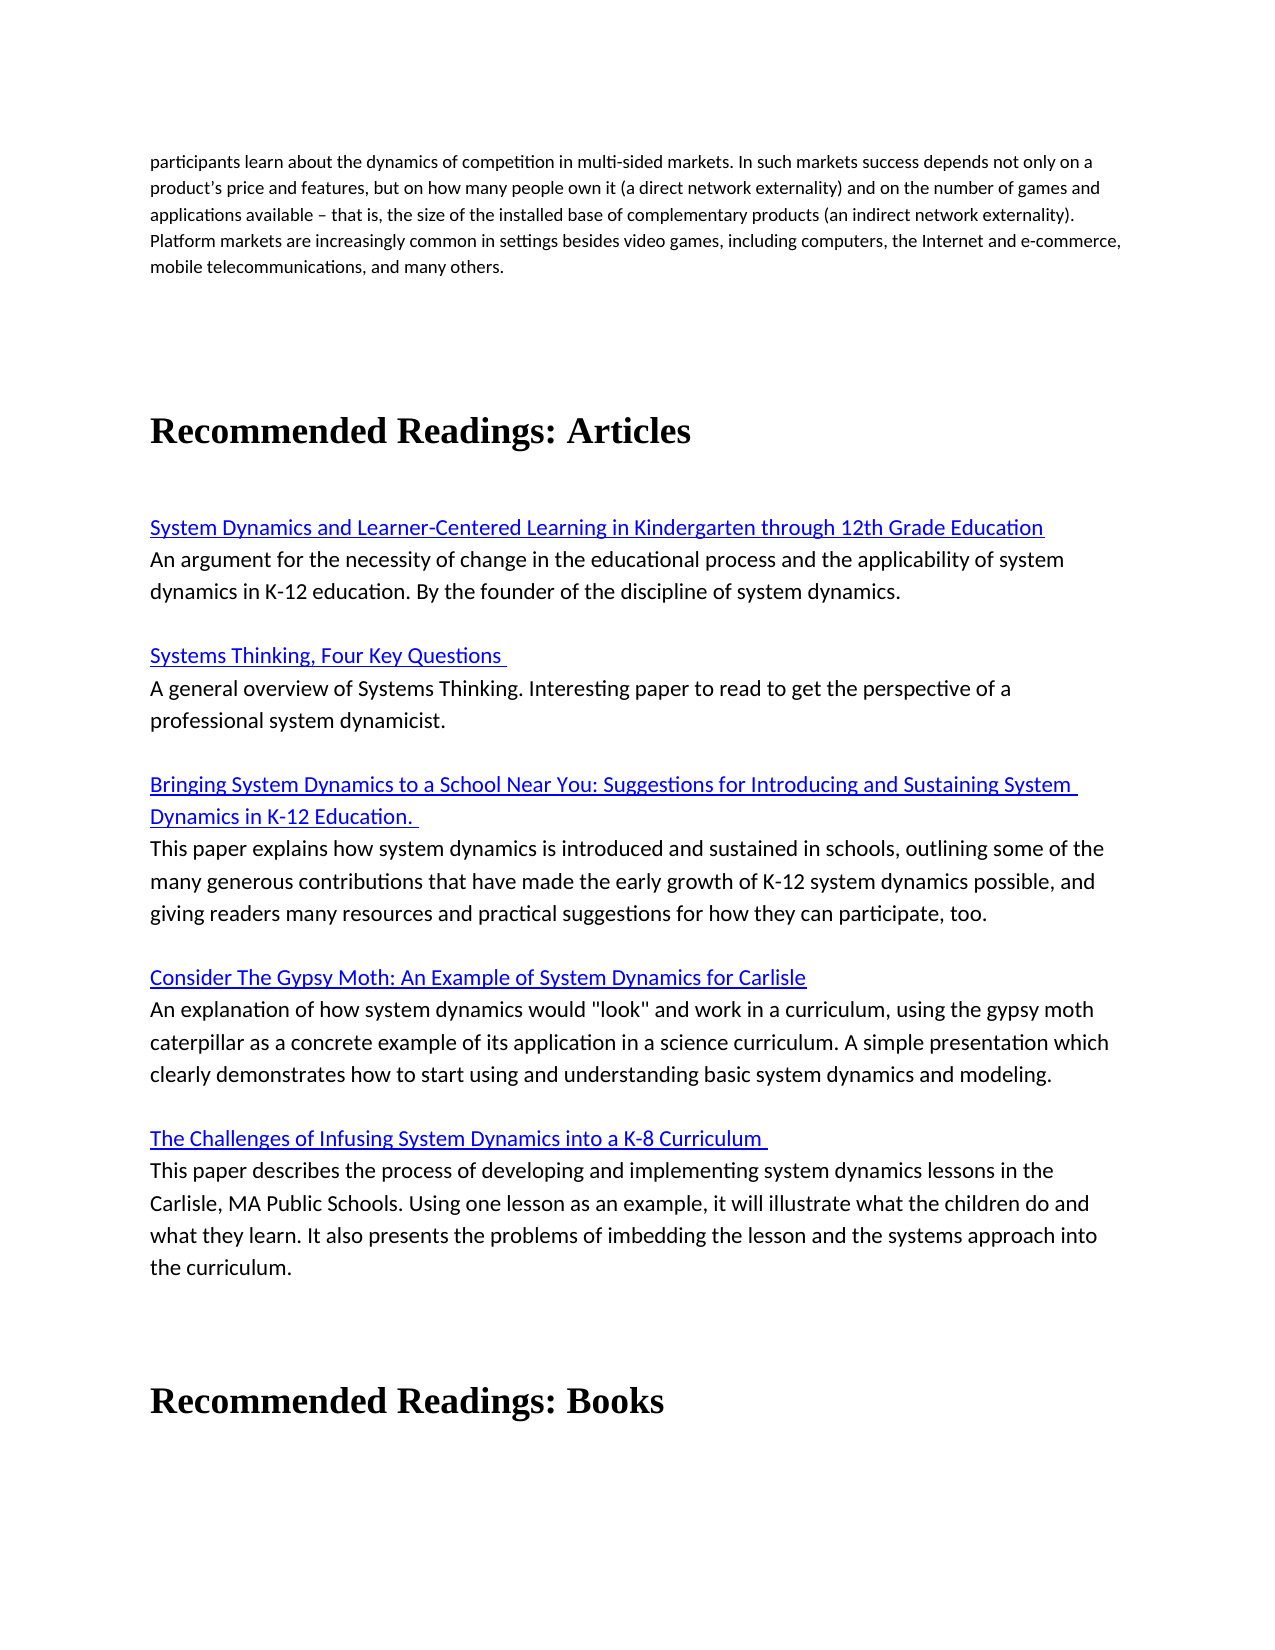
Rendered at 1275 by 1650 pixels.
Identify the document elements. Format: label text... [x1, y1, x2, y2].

text System Dynamics and Learner-Centered Learning in Kindergarten through 12th Grade Education An argument for the necessity of change in the educational process and the applicability of system dynamics in K-12 education. By the founder of the discipline of system dynamics. Systems Thinking, Four Key Questions A general overview of Systems Thinking. Interesting paper to read to get the perspective of a professional system dynamicist. Bringing System Dynamics to a School Near You: Suggestions for Introducing and Sustaining System Dynamics in K-12 Education. This paper explains how system dynamics is introduced and sustained in schools, outlining some of the many generous contributions that have made the early growth of K-12 system dynamics possible, and giving readers many resources and practical suggestions for how they can participate, too. Consider The Gypsy Moth: An Example of System Dynamics for Carlisle An explanation of how system dynamics would "look" and work in a curriculum, using the gypsy moth caterpillar as a concrete example of its application in a science curriculum. A simple presentation which clearly demonstrates how to start using and understanding basic system dynamics and modeling. The Challenges of Infusing System Dynamics into a K-8 Curriculum This paper describes the process of developing and implementing system dynamics lessons in the Carlisle, MA Public Schools. Using one lesson as an example, it will illustrate what the children do and what they learn. It also presents the problems of imbedding the lesson and the systems approach into the curriculum. [150, 481, 1125, 1345]
subtitle Recommended Readings: Books [150, 1379, 1125, 1422]
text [150, 150, 1125, 375]
subtitle Recommended Readings: Articles [150, 408, 1125, 451]
